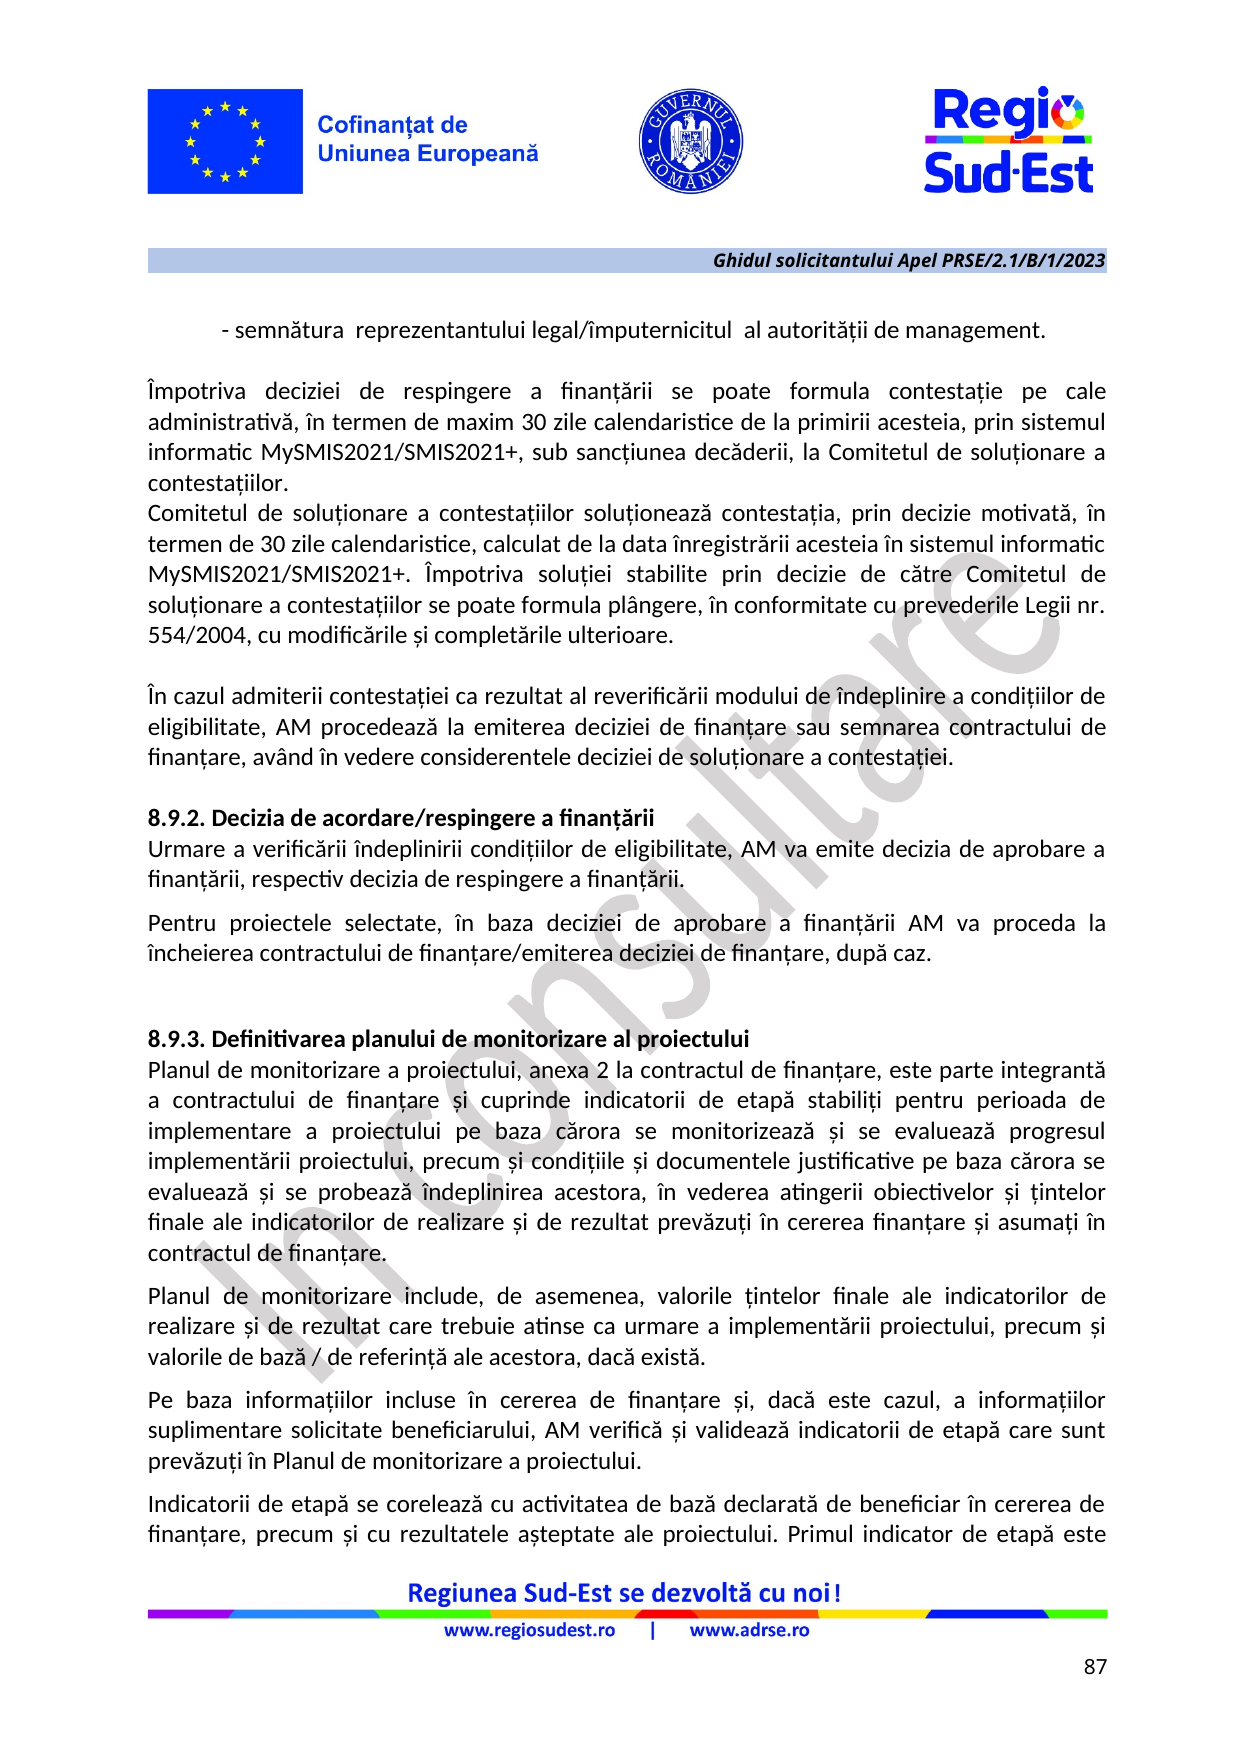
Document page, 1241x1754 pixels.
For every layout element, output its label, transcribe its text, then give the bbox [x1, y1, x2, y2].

picture [147, 86, 1093, 195]
picture [147, 1582, 1108, 1640]
text Împotriva deciziei de respingere a finanțării se poate formula contestație pe cale administrativă, în termen de maxim 30 zile calendaristice de la primirii acesteia, prin sistemul informatic MySMIS2021/SMIS2021+, sub sancțiunea decăderii, la Comitetul de soluționare a contestațiilor. [148, 375, 1107, 497]
text Planul de monitorizare a proiectului, anexa 2 la contractul de finanțare, este parte integrantă a contractului de finanțare și cuprinde indicatorii de etapă stabiliți pentru perioada de implementare a proiectului pe baza cărora se monitorizează și se evaluează progresul implementării proiectului, precum și condițiile și documentele justificative pe baza cărora se evaluează și se probează îndeplinirea acestora, în vederea atingerii obiectivelor și țintelor finale ale indicatorilor de realizare și de rezultat prevăzuți în cererea finanțare și asumați în contractul de finanțare. [148, 1054, 1107, 1267]
text Planul de monitorizare include, de asemenea, valorile țintelor finale ale indicatorilor de realizare și de rezultat care trebuie atinse ca urmare a implementării proiectului, precum și valorile de bază / de referință ale acestora, dacă există. [148, 1280, 1107, 1371]
subtitle 8.9.2. Decizia de acordare/respingere a finanţării [148, 803, 1107, 833]
text Urmare a verificării îndeplinirii condițiilor de eligibilitate, AM va emite decizia de aprobare a finanțării, respectiv decizia de respingere a finanțării. [148, 833, 1107, 894]
text Comitetul de soluționare a contestațiilor soluționează contestația, prin decizie motivată, în termen de 30 zile calendaristice, calculat de la data înregistrării acesteia în sistemul informatic MySMIS2021/SMIS2021+. Împotriva soluției stabilite prin decizie de către Comitetul de soluționare a contestațiilor se poate formula plângere, în conformitate cu prevederile Legii nr. 554/2004, cu modificările și completările ulterioare. [148, 497, 1107, 650]
text Pentru proiectele selectate, în baza deciziei de aprobare a finanțării AM va proceda la încheierea contractului de finanțare/emiterea deciziei de finanțare, după caz. [148, 907, 1107, 968]
text Pe baza informațiilor incluse în cererea de finanțare și, dacă este cazul, a informațiilor suplimentare solicitate beneficiarului, AM verifică și validează indicatorii de etapă care sunt prevăzuți în Planul de monitorizare a proiectului. [148, 1384, 1107, 1476]
text - semnătura reprezentantului legal/împuternicitul al autorității de management. [148, 314, 1107, 345]
subtitle 8.9.3. Definitivarea planului de monitorizare al proiectului [148, 1023, 1107, 1054]
text În cazul admiterii contestației ca rezultat al reverificării modului de îndeplinire a condițiilor de eligibilitate, AM procedează la emiterea deciziei de finanțare sau semnarea contractului de finanțare, având în vedere considerentele deciziei de soluționare a contestației. [148, 681, 1107, 772]
